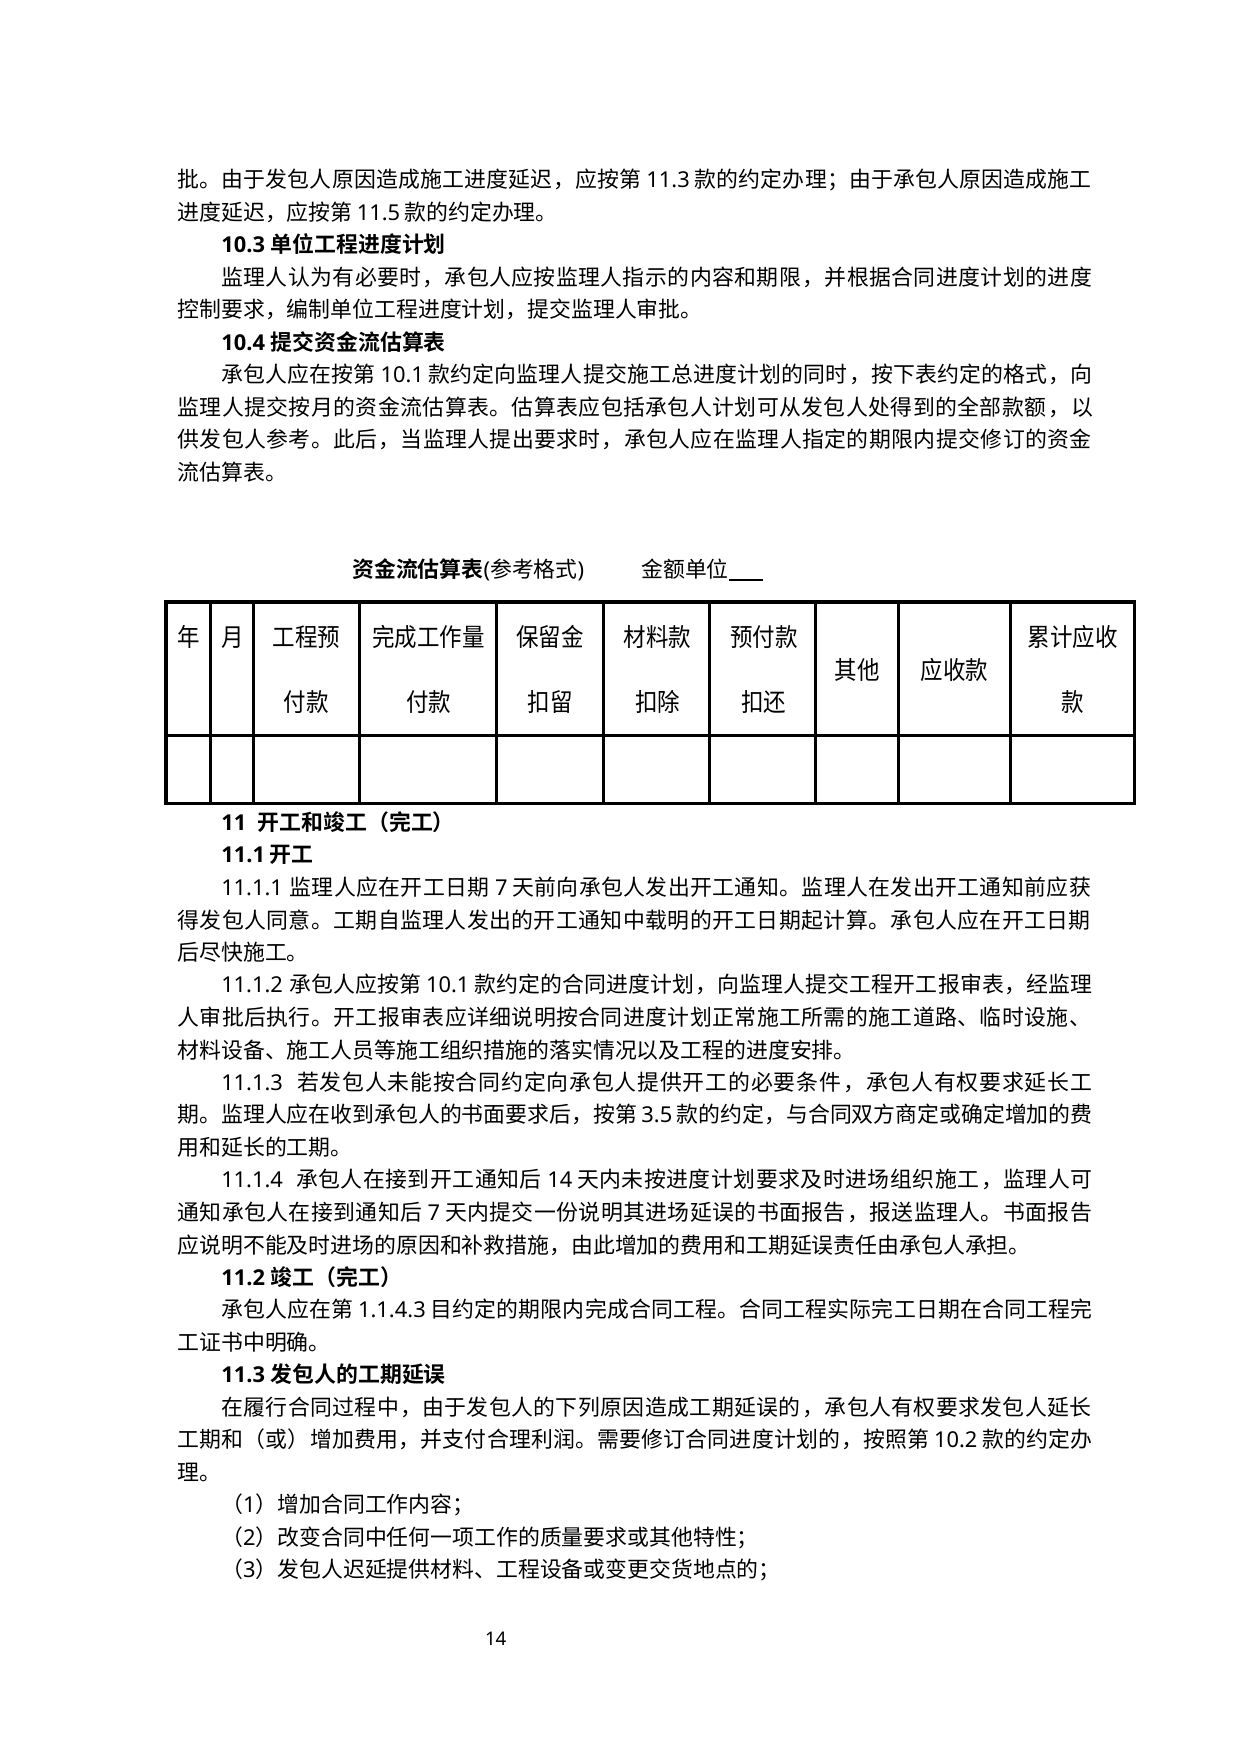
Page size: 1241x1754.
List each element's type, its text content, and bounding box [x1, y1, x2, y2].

table_header 其他 [817, 604, 897, 733]
table_cell [361, 737, 495, 802]
table_header 工程预付款 [255, 604, 358, 733]
text 在履行合同过程中，由于发包人的下列原因造成工期延误的，承包人有权要求发包人延长工期和（或）增加费用，并支付合理利润。需要修订合同进度计划的，按照第10.2款的约定办理。 [177, 1390, 1093, 1487]
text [177, 162, 1093, 227]
table_header 完成工作量付款 [361, 604, 495, 733]
text 监理人认为有必要时，承包人应按监理人指示的内容和期限，并根据合同进度计划的进度控制要求，编制单位工程进度计划，提交监理人审批。 [177, 259, 1093, 324]
text 承包人应在第1.1.4.3目约定的期限内完成合同工程。合同工程实际完工日期在合同工程完工证书中明确。 [177, 1292, 1093, 1357]
table_header 月 [212, 604, 252, 733]
subtitle 11 开工和竣工（完工） [177, 805, 1093, 837]
subtitle 10.4 提交资金流估算表 [177, 324, 1093, 357]
text 11.1.3 若发包人未能按合同约定向承包人提供开工的必要条件，承包人有权要求延长工期。监理人应在收到承包人的书面要求后，按第3.5款的约定，与合同双方商定或确定增加的费用和延长的工期。 [177, 1065, 1093, 1162]
text 承包人应在按第10.1款约定向监理人提交施工总进度计划的同时，按下表约定的格式，向监理人提交按月的资金流估算表。估算表应包括承包人计划可从发包人处得到的全部款额，以供发包人参考。此后，当监理人提出要求时，承包人应在监理人指定的期限内提交修订的资金流估算表。 [177, 357, 1093, 487]
table_header 年 [168, 604, 209, 733]
text 11.1.2 承包人应按第10.1款约定的合同进度计划，向监理人提交工程开工报审表，经监理人审批后执行。开工报审表应详细说明按合同进度计划正常施工所需的施工道路、临时设施、材料设备、施工人员等施工组织措施的落实情况以及工程的进度安排。 [177, 967, 1093, 1065]
text 11.1.1 监理人应在开工日期7天前向承包人发出开工通知。监理人在发出开工通知前应获得发包人同意。工期自监理人发出的开工通知中载明的开工日期起计算。承包人应在开工日期后尽快施工。 [177, 870, 1093, 967]
text （2）改变合同中任何一项工作的质量要求或其他特性； [177, 1520, 1093, 1552]
table_cell [711, 737, 814, 802]
table_header 材料款扣除 [605, 604, 708, 733]
text 资金流估算表(参考格式) 金额单位 [177, 552, 1067, 584]
table_cell [498, 737, 602, 802]
subtitle 11.1开工 [177, 837, 1093, 870]
text 11.1.4 承包人在接到开工通知后14天内未按进度计划要求及时进场组织施工，监理人可通知承包人在接到通知后7天内提交一份说明其进场延误的书面报告，报送监理人。书面报告应说明不能及时进场的原因和补救措施，由此增加的费用和工期延误责任由承包人承担。 [177, 1162, 1093, 1260]
table_cell [212, 737, 252, 802]
table_cell [168, 737, 209, 802]
subtitle 10.3 单位工程进度计划 [177, 227, 1093, 259]
table_header 保留金扣留 [498, 604, 602, 733]
table_cell [1012, 737, 1133, 802]
table_header 预付款扣还 [711, 604, 814, 733]
table_cell [255, 737, 358, 802]
table_cell [605, 737, 708, 802]
table_header 累计应收款 [1012, 604, 1133, 733]
subtitle 11.2 竣工（完工） [177, 1260, 1093, 1292]
subtitle 11.3 发包人的工期延误 [177, 1357, 1093, 1390]
text （3）发包人迟延提供材料、工程设备或变更交货地点的； [177, 1552, 1093, 1585]
table_cell [900, 737, 1009, 802]
text （1）增加合同工作内容； [177, 1487, 1093, 1520]
table_cell [817, 737, 897, 802]
table_header 应收款 [900, 604, 1009, 733]
